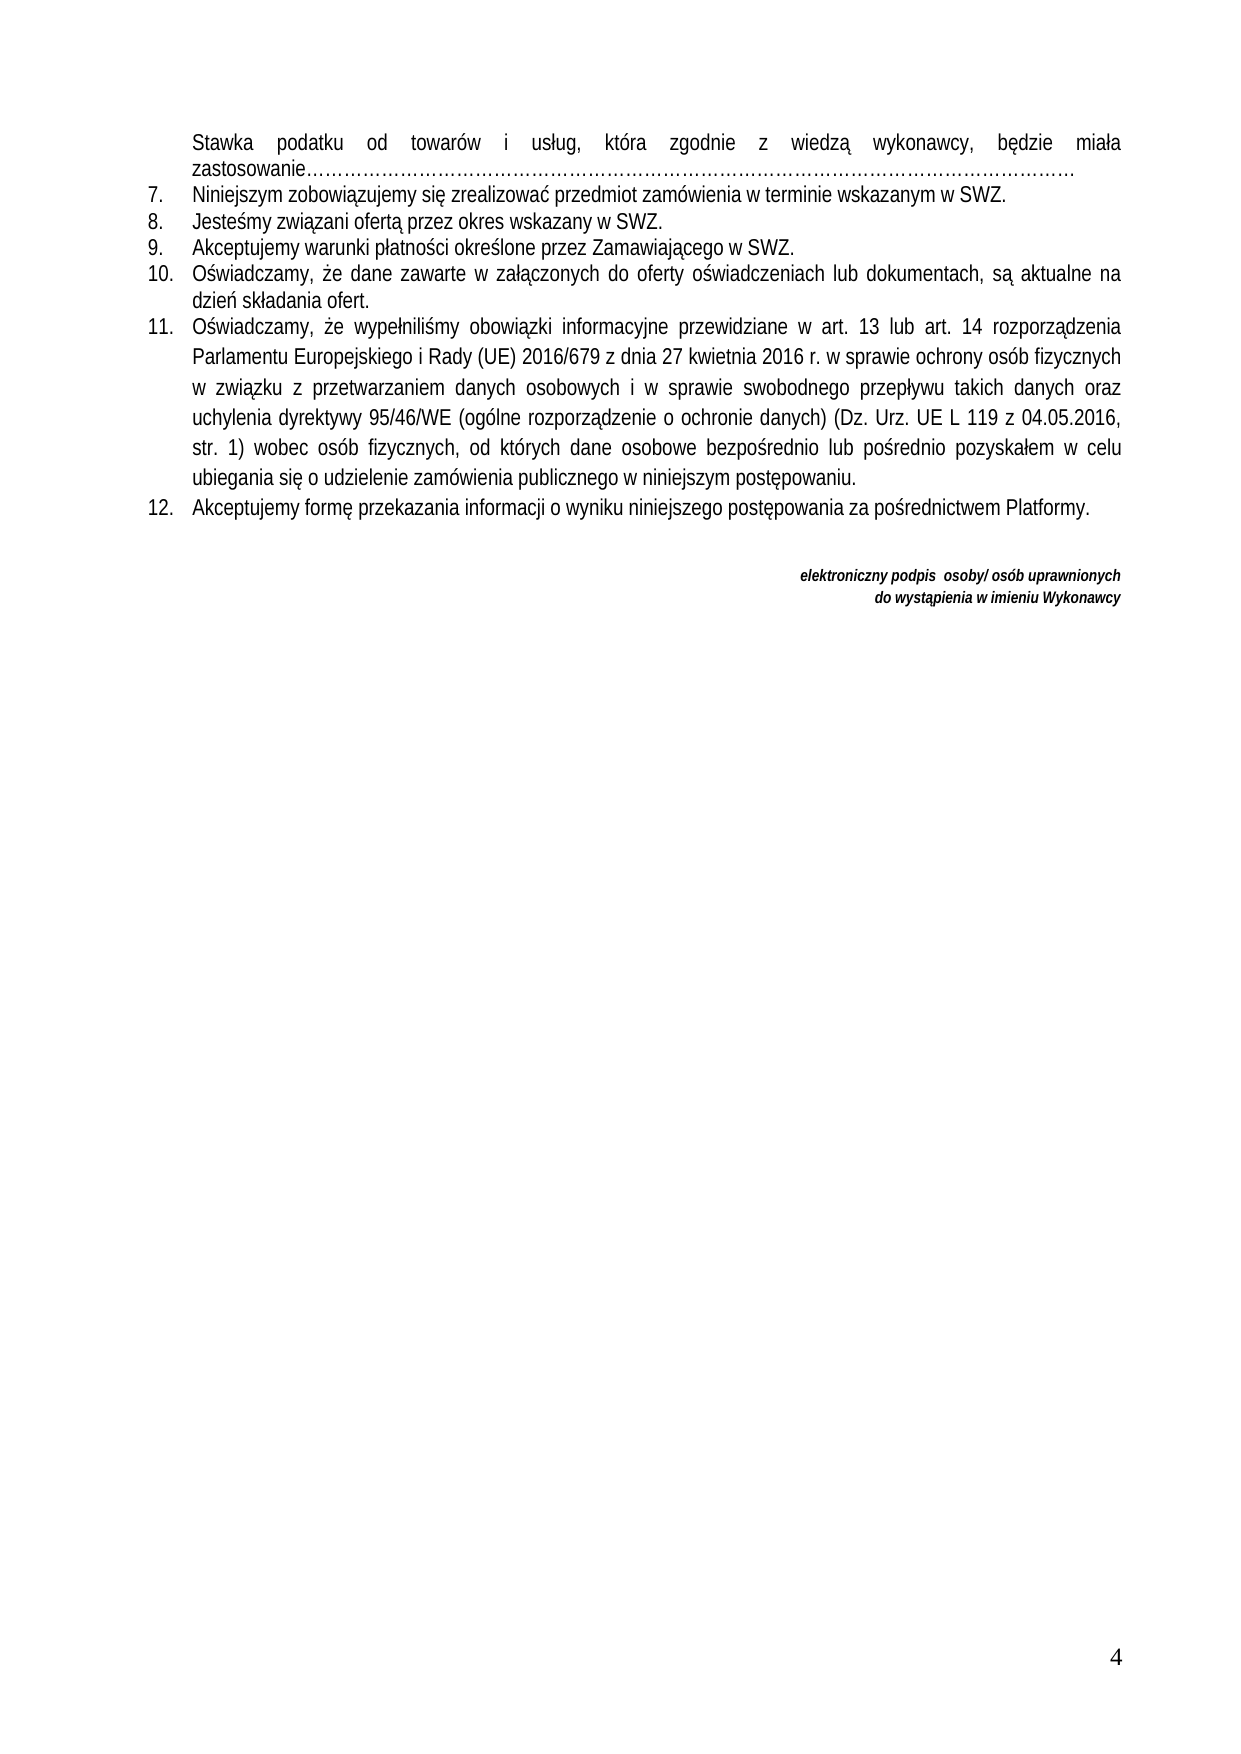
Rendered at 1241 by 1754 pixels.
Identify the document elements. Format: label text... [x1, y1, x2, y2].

list Akceptujemy warunki płatności określone przez Zamawiającego w SWZ. [148, 234, 1122, 260]
list Oświadczamy, że dane zawarte w załączonych do oferty oświadczeniach lub dokumentach, są aktualne na dzień składania ofert. [148, 260, 1122, 313]
list Niniejszym zobowiązujemy się zrealizować przedmiot zamówienia w terminie wskazanym w SWZ. [148, 181, 1122, 208]
text Stawka podatku od towarów i usług, która zgodnie z wiedzą wykonawcy, będzie miała zastosowanie…………………………………………………………………………………………………………… [192, 128, 1122, 181]
list Jesteśmy związani ofertą przez okres wskazany w SWZ. [148, 208, 1122, 234]
list Oświadczamy, że wypełniliśmy obowiązki informacyjne przewidziane w art. 13 lub art. 14 rozporządzenia Parlamentu Europejskiego i Rady (UE) 2016/679 z dnia 27 kwietnia 2016 r. w sprawie ochrony osób fizycznych w związku z przetwarzaniem danych osobowych i w sprawie swobodnego przepływu takich danych oraz uchylenia dyrektywy 95/46/WE (ogólne rozporządzenie o ochronie danych) (Dz. Urz. UE L 119 z 04.05.2016, str. 1) wobec osób fizycznych, od których dane osobowe bezpośrednio lub pośrednio pozyskałem w celu ubiegania się o udzielenie zamówienia publicznego w niniejszym postępowaniu. [148, 313, 1122, 490]
list Akceptujemy formę przekazania informacji o wyniku niniejszego postępowania za pośrednictwem Platformy. [148, 494, 1122, 521]
text elektroniczny podpis osoby/ osób uprawnionych [148, 566, 1122, 585]
text do wystąpienia w imieniu Wykonawcy [148, 588, 1122, 607]
